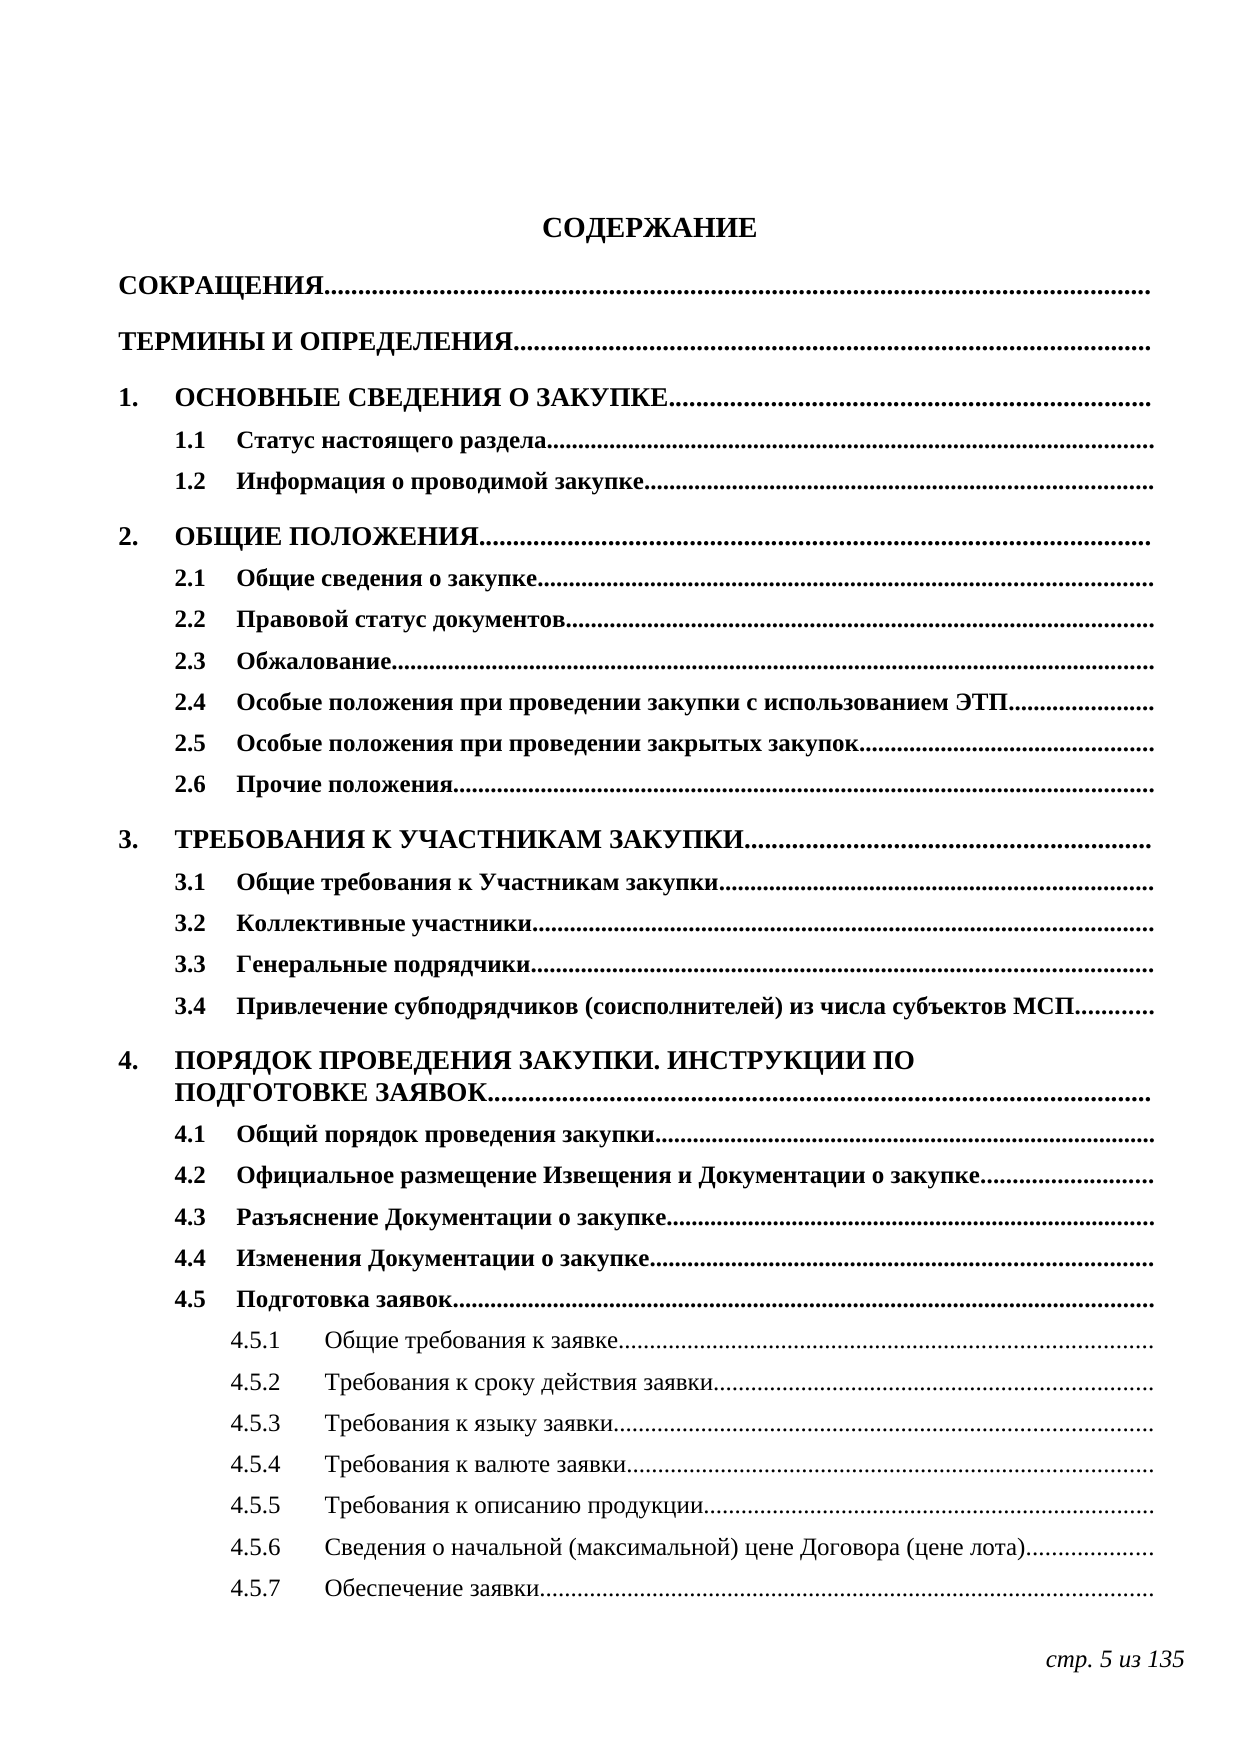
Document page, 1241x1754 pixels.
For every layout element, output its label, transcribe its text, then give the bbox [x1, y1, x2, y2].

text 3. ТРЕБОВАНИЯ К УЧАСТНИКАМ ЗАКУПКИ 27 [118, 823, 1063, 854]
text 2.3 Обжалование 23 [174, 646, 1093, 674]
text 3.1 Общие требования к Участникам закупки 27 [174, 867, 1093, 896]
text 2.2 Правовой статус документов 22 [174, 604, 1093, 633]
text 2.1 Общие сведения о закупке 22 [174, 563, 1093, 592]
text 3.4 Привлечение субподрядчиков (соисполнителей) из числа субъектов МСП 30 [174, 991, 1093, 1019]
text 4.5.3 Требования к языку заявки 37 [230, 1408, 1063, 1437]
text 4.5.4 Требования к валюте заявки 37 [230, 1449, 1063, 1478]
text 3.2 Коллективные участники 27 [174, 908, 1093, 937]
text 4.5.5 Требования к описанию продукции 37 [230, 1491, 1063, 1519]
text ТЕРМИНЫ И ОПРЕДЕЛЕНИЯ 12 [118, 325, 1063, 356]
text 3.3 Генеральные подрядчики 29 [174, 949, 1093, 978]
text 4.5.6 Сведения о начальной (максимальной) цене Договора (цене лота) 38 [230, 1532, 1063, 1561]
text 4.5 Подготовка заявок 34 [174, 1284, 1093, 1313]
text 4.1 Общий порядок проведения закупки 32 [174, 1119, 1093, 1148]
text 4.5.2 Требования к сроку действия заявки 37 [230, 1367, 1063, 1396]
text 4.2 Официальное размещение Извещения и Документации о закупке 32 [174, 1161, 1093, 1189]
text 4. ПОРЯДОК ПРОВЕДЕНИЯ ЗАКУПКИ. ИНСТРУКЦИИ ПО ПОДГОТОВКЕ ЗАЯВОК 32 [118, 1044, 1063, 1107]
text 1.1 Статус настоящего раздела 14 [174, 425, 1093, 453]
text 2. ОБЩИЕ ПОЛОЖЕНИЯ 22 [118, 520, 1063, 551]
text 4.5.7 Обеспечение заявки 38 [230, 1573, 1063, 1602]
text 2.6 Прочие положения 25 [174, 769, 1093, 798]
text 4.4 Изменения Документации о закупке 34 [174, 1243, 1093, 1272]
text 4.3 Разъяснение Документации о закупке 33 [174, 1202, 1093, 1231]
text 1. ОСНОВНЫЕ СВЕДЕНИЯ О ЗАКУПКЕ 14 [118, 381, 1063, 412]
text 4.5.1 Общие требования к заявке 34 [230, 1326, 1063, 1354]
text 2.5 Особые положения при проведении закрытых закупок 24 [174, 728, 1093, 757]
text 2.4 Особые положения при проведении закупки с использованием ЭТП 24 [174, 687, 1093, 716]
text СОКРАЩЕНИЯ 10 [118, 269, 1063, 300]
text СОДЕРЖАНИЕ [118, 210, 1181, 244]
text 1.2 Информация о проводимой закупке 14 [174, 466, 1093, 495]
